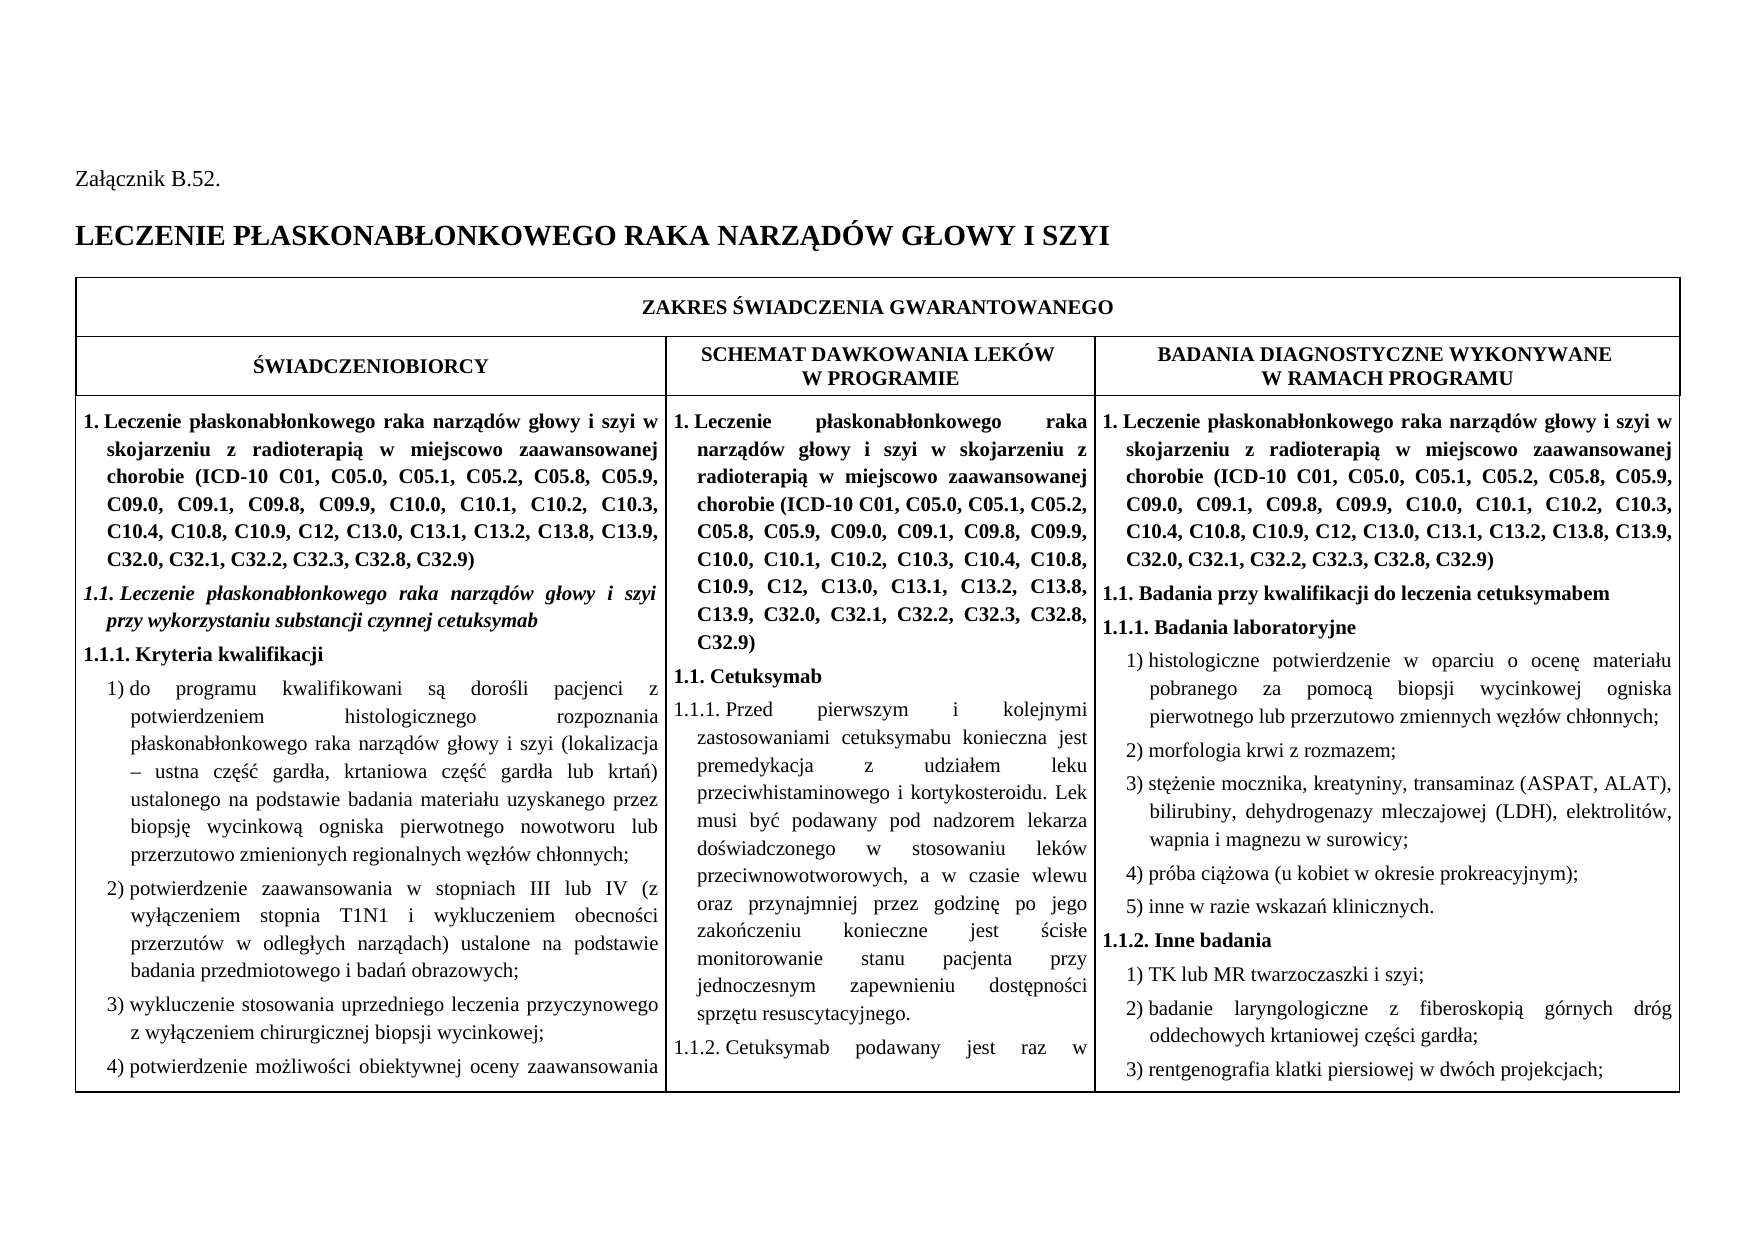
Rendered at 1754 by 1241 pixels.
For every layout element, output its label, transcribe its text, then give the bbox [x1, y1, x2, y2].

table_cell ŚWIADCZENIOBIORCY [77, 337, 665, 395]
text LECZENIE PŁASKONABŁONKOWEGO RAKA NARZĄDÓW GŁOWY I SZYI [75, 218, 1679, 252]
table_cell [1096, 396, 1679, 1091]
table_cell SCHEMAT DAWKOWANIA LEKÓW W PROGRAMIE [667, 337, 1094, 395]
table_header ZAKRES ŚWIADCZENIA GWARANTOWANEGO [77, 278, 1679, 336]
table_cell BADANIA DIAGNOSTYCZNE WYKONYWANE W RAMACH PROGRAMU [1096, 337, 1679, 395]
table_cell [667, 396, 1094, 1091]
text Załącznik B.52. [75, 165, 1679, 192]
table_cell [76, 396, 665, 1091]
